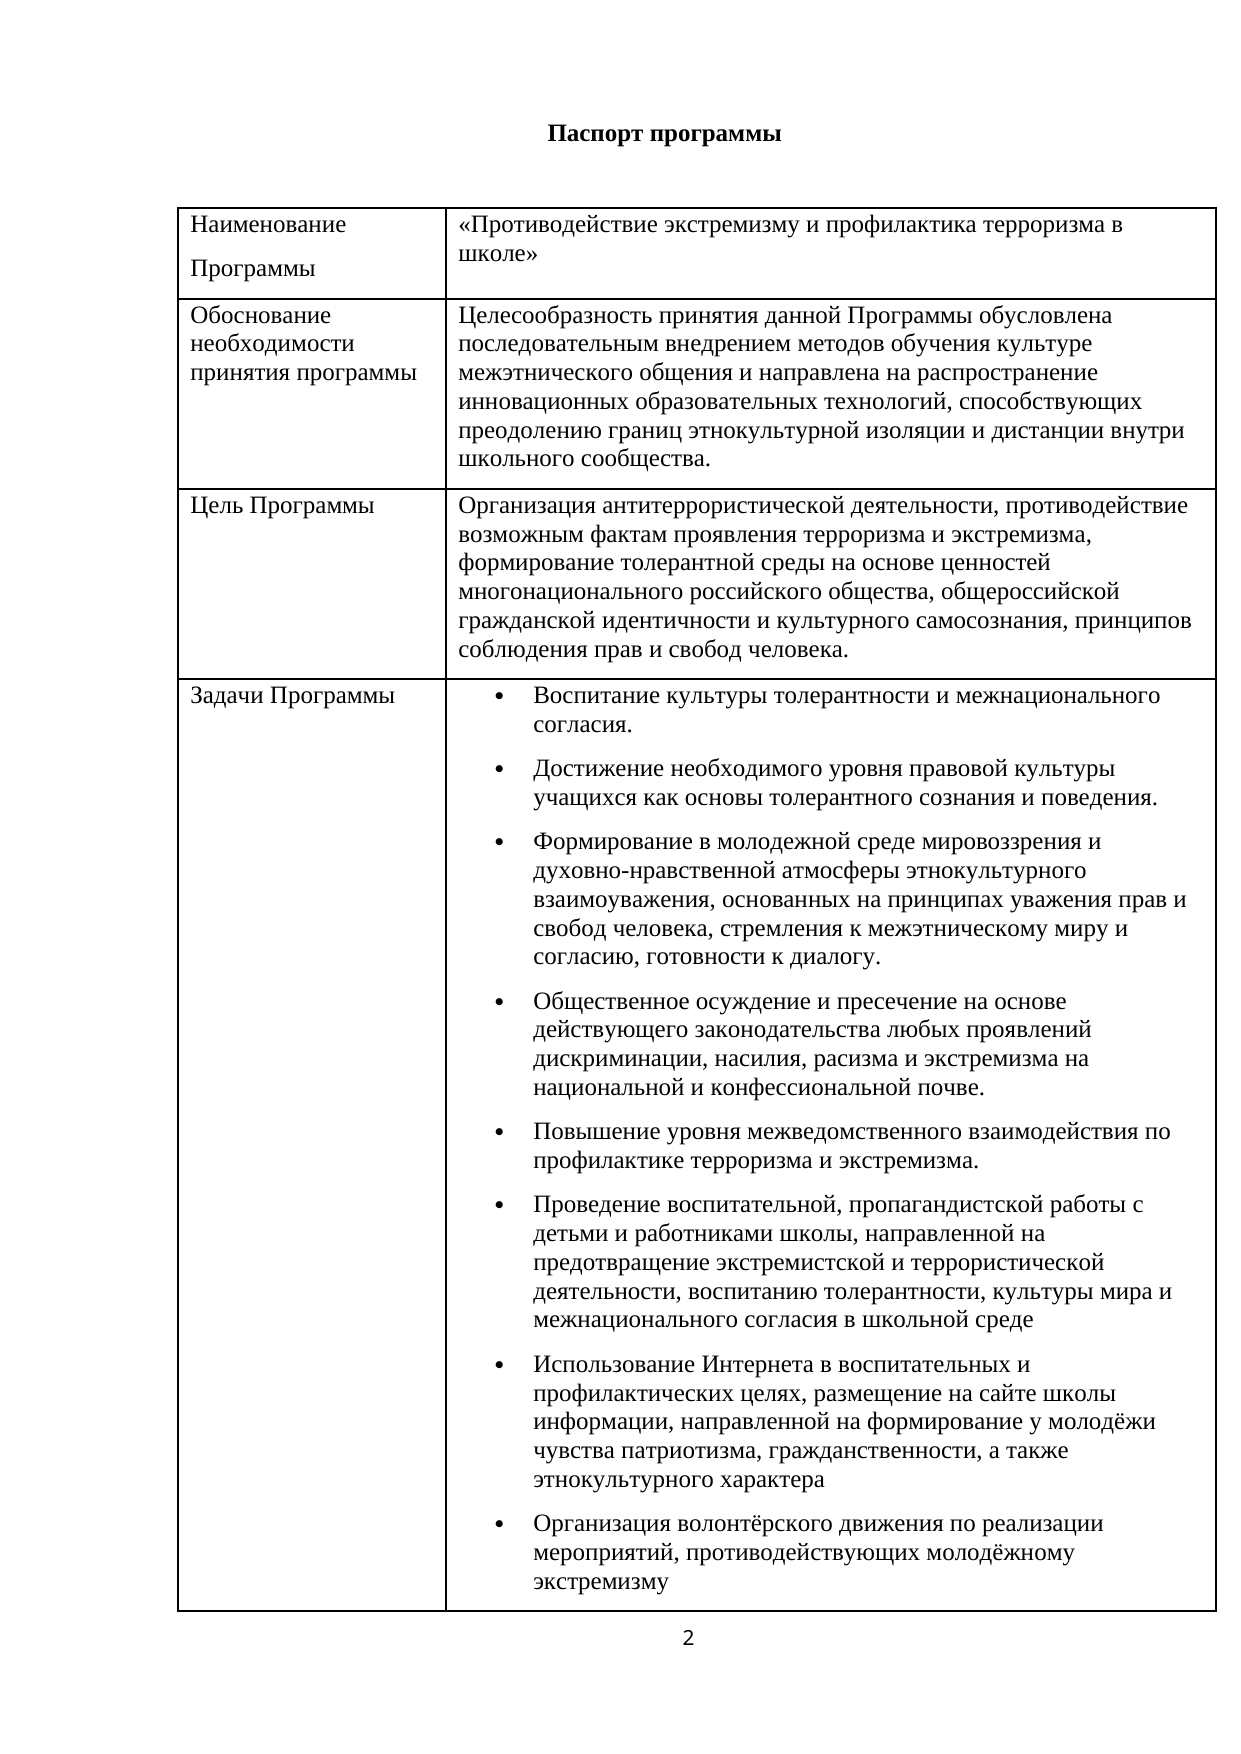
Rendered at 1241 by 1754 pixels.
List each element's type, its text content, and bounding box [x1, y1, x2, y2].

table_header «Противодействие экстремизму и профилактика терроризма в школе» [447, 209, 1215, 298]
table_cell Обоснование необходимости принятия программы [179, 300, 445, 488]
table_cell Целесообразность принятия данной Программы обусловлена последовательным внедрением методов обучения культуре межэтнического общения и направлена на распространение инновационных образовательных технологий, способствующих преодолению границ этнокультурной изоляции и дистанции внутри школьного сообщества. [447, 300, 1215, 488]
text Паспорт программы [177, 118, 1152, 147]
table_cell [447, 680, 1215, 1610]
table_header Наименование Программы [179, 209, 445, 298]
table_cell Организация антитеррористической деятельности, противодействие возможным фактам проявления терроризма и экстремизма, формирование толерантной среды на основе ценностей многонационального российского общества, общероссийской гражданской идентичности и культурного самосознания, принципов соблюдения прав и свобод человека. [447, 490, 1215, 678]
table_cell Задачи Программы [179, 680, 445, 1610]
table_cell Цель Программы [179, 490, 445, 678]
